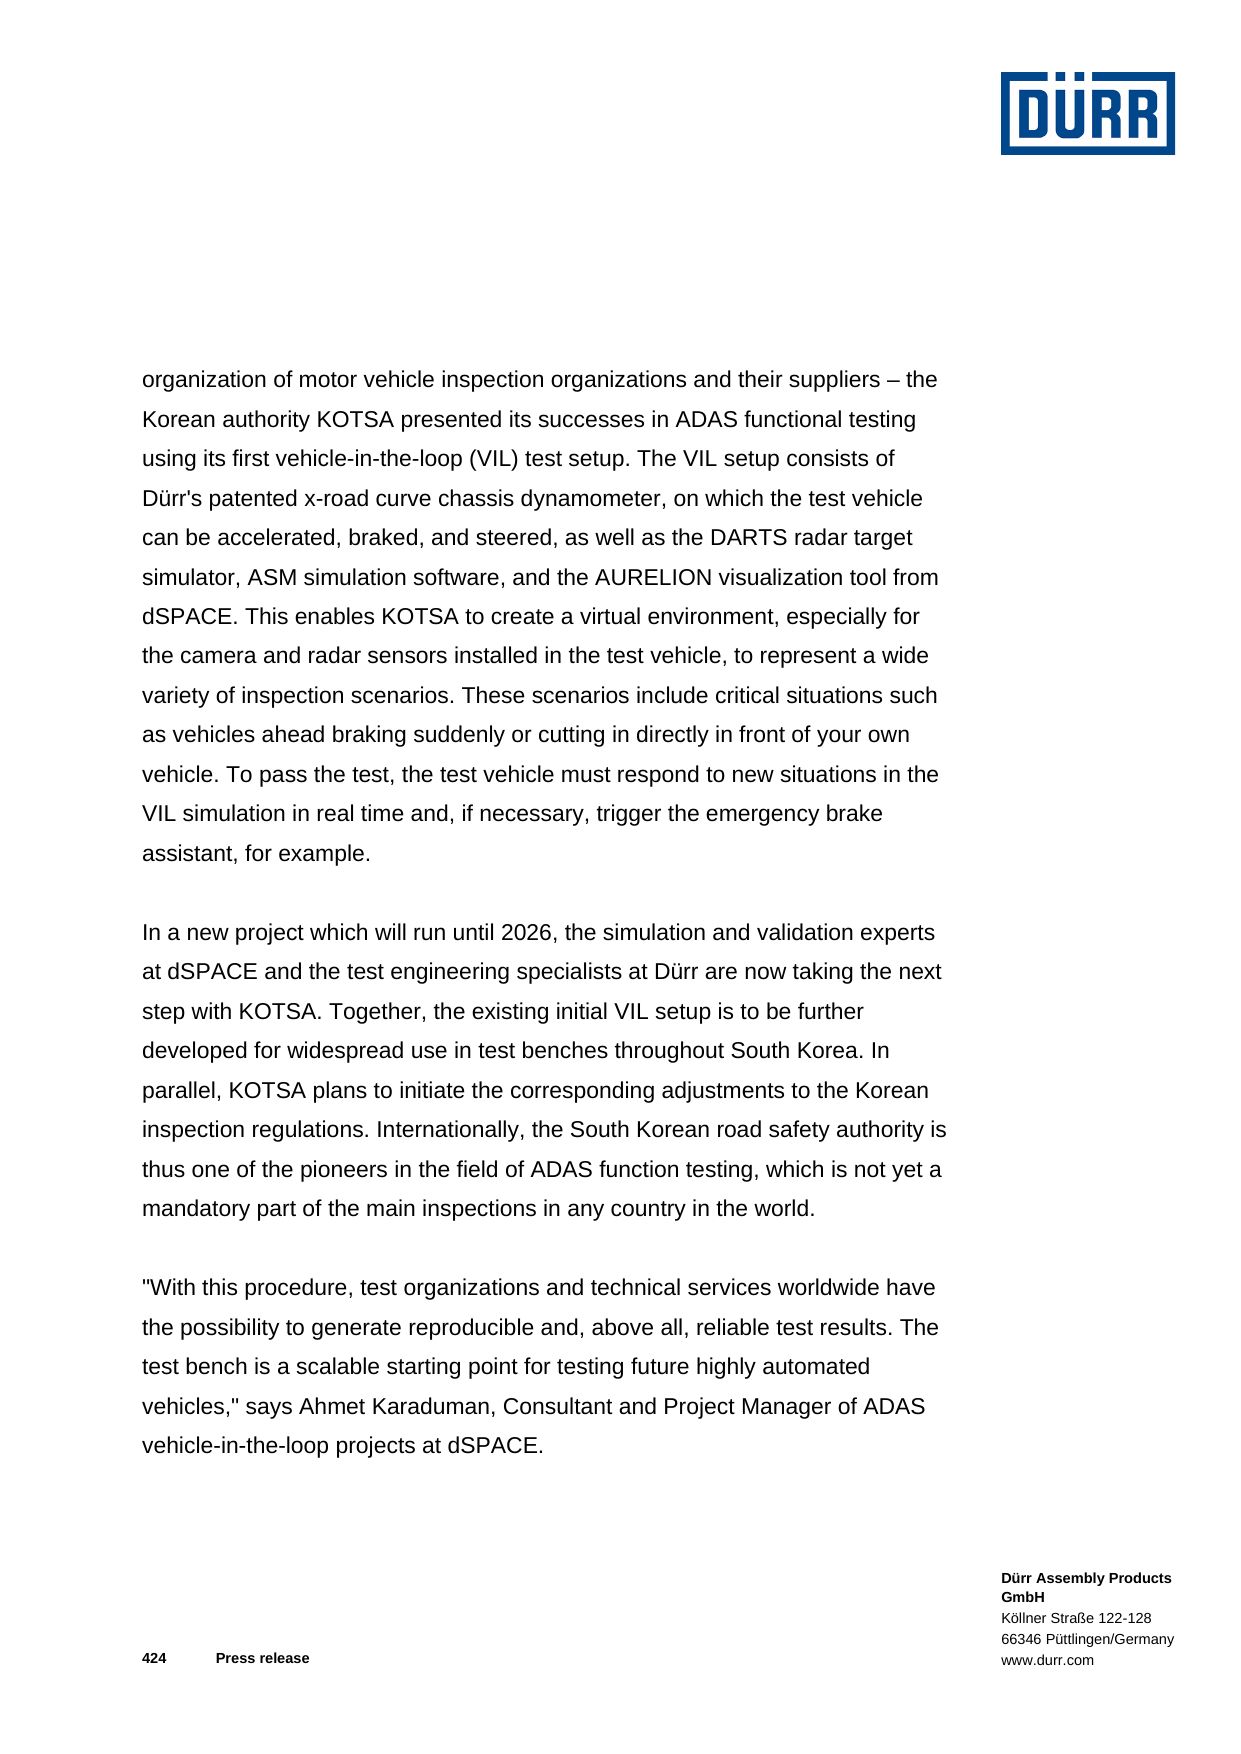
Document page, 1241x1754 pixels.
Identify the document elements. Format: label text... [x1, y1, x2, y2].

picture [1001, 72, 1175, 155]
text "With this procedure, test organizations and technical services worldwide have the possibility to generate reproducible and, above all, reliable test results. The test bench is a scalable starting point for testing future highly automated vehicles," says Ahmet Karaduman, Consultant and Project Manager of ADAS vehicle-in-the-loop projects at dSPACE. [142, 1274, 951, 1458]
text In a new project which will run until 2026, the simulation and validation experts at dSPACE and the test engineering specialists at Dürr are now taking the next step with KOTSA. Together, the existing initial VIL setup is to be further developed for widespread use in test benches throughout South Korea. In parallel, KOTSA plans to initiate the corresponding adjustments to the Korean inspection regulations. Internationally, the South Korean road safety authority is thus one of the pioneers in the field of ADAS function testing, which is not yet a mandatory part of the main inspections in any country in the world. [142, 919, 951, 1222]
